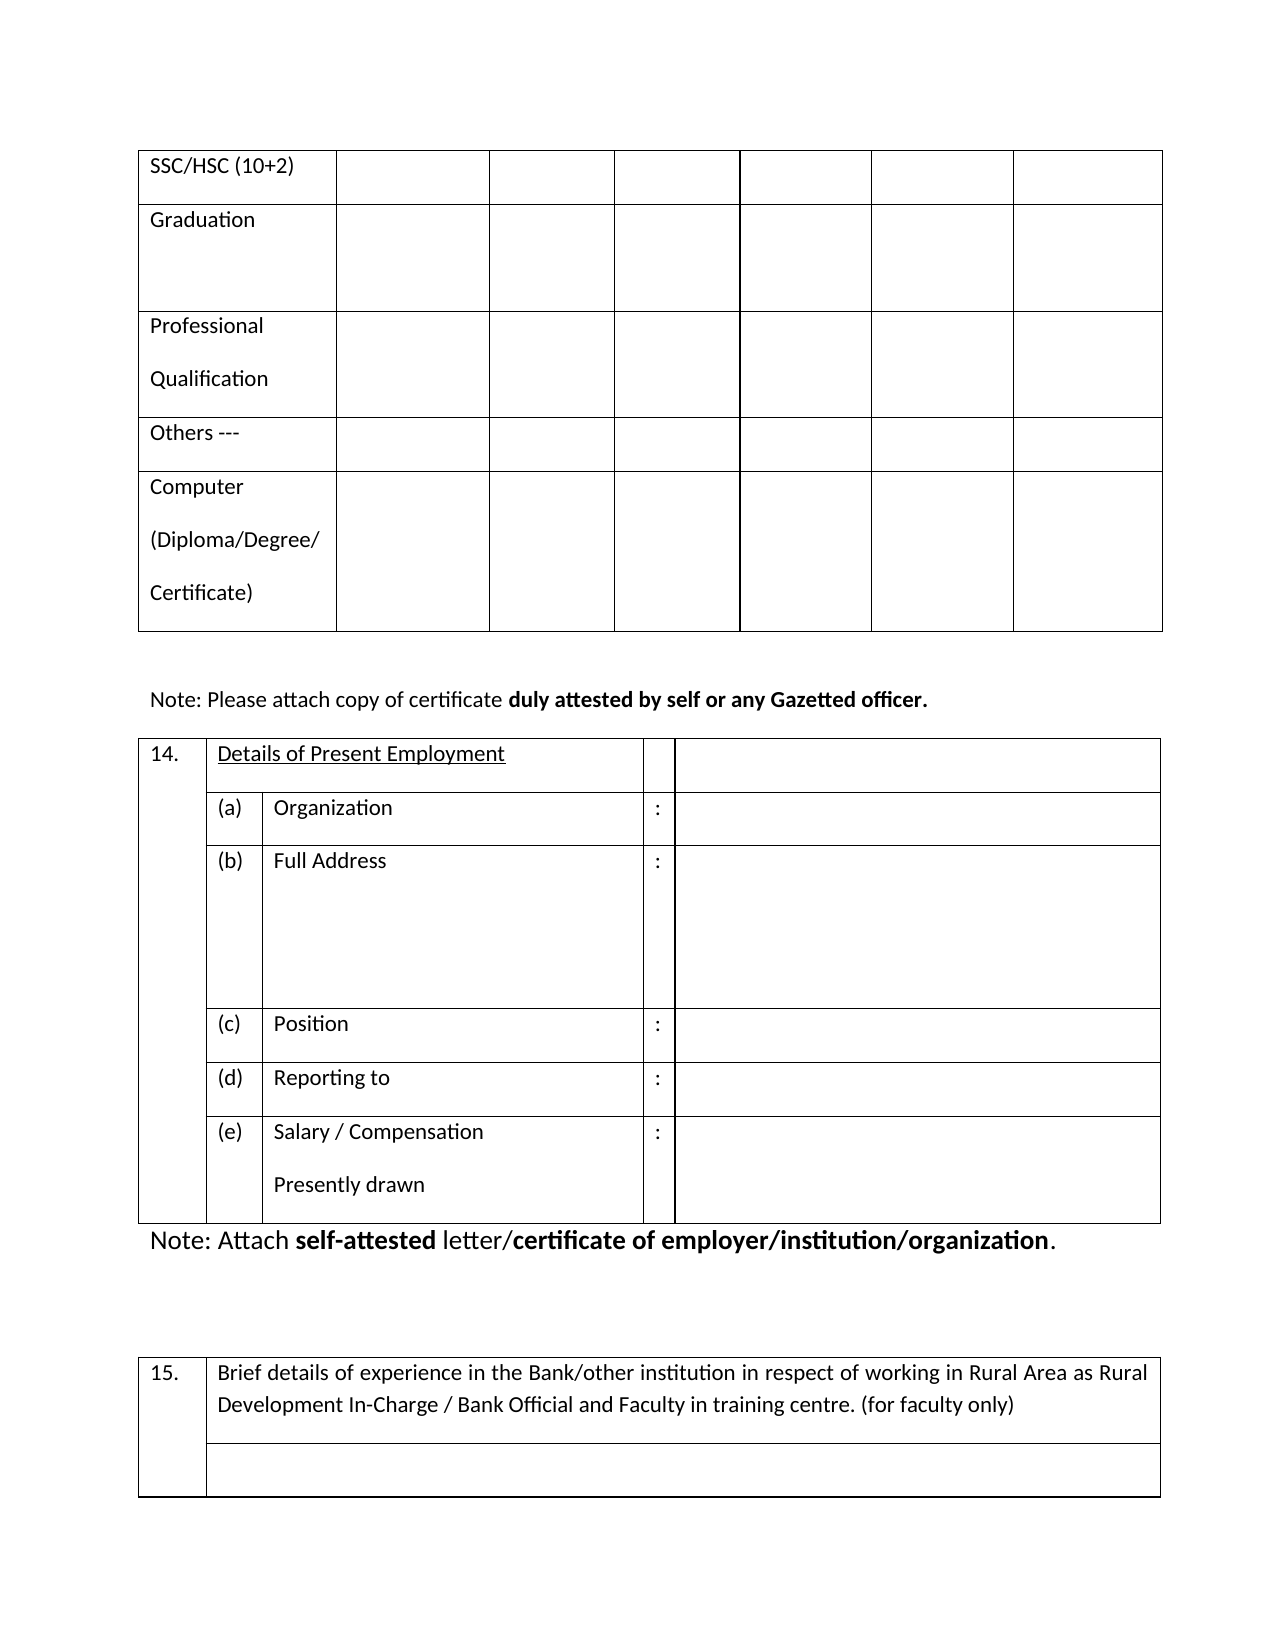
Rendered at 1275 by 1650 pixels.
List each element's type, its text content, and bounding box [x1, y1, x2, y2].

table_cell [490, 312, 614, 417]
table_cell [207, 1444, 1160, 1496]
table_cell [676, 1063, 1160, 1116]
table_header 14. [139, 739, 206, 1222]
table_cell [337, 312, 489, 417]
table_cell [741, 151, 871, 204]
table_cell : [644, 846, 674, 1008]
table_cell : [644, 1117, 674, 1222]
text Note: Attach self-attested letter/certificate of employer/institution/organization. [150, 1224, 1125, 1257]
table_cell [615, 418, 739, 471]
table_cell (d) [207, 1063, 262, 1116]
table_cell Position [263, 1009, 643, 1062]
table_cell Full Address [263, 846, 643, 1008]
table_cell [337, 205, 489, 311]
table_cell (c) [207, 1009, 262, 1062]
text Note: Please attach copy of certificate duly attested by self or any Gazetted officer. [150, 685, 1125, 713]
table_cell [741, 312, 871, 417]
table_cell [615, 205, 739, 311]
table_cell [741, 418, 871, 471]
table_cell [615, 312, 739, 417]
table_cell [676, 793, 1160, 845]
table_header Brief details of experience in the Bank/other institution in respect of working in Rural Area as Rural Development In-Charge / Bank Official and Faculty in training centre. (for faculty only) [207, 1358, 1160, 1443]
table_cell [872, 312, 1013, 417]
table_cell Professional Qualification [139, 312, 336, 417]
table_cell Salary / Compensation Presently drawn [263, 1117, 643, 1222]
table_cell : [644, 793, 674, 845]
table_cell [490, 472, 614, 631]
table_cell SSC/HSC (10+2) [139, 151, 336, 204]
table_cell Graduation [139, 205, 336, 311]
table_cell Reporting to [263, 1063, 643, 1116]
table_header 15. [139, 1358, 206, 1496]
table_cell [872, 151, 1013, 204]
table_cell [337, 472, 489, 631]
table_cell [337, 418, 489, 471]
table_header [644, 739, 674, 792]
table_cell [337, 151, 489, 204]
table_cell Computer (Diploma/Degree/ Certificate) [139, 472, 336, 631]
table_cell : [644, 1009, 674, 1062]
table_cell : [644, 1063, 674, 1116]
table_cell [676, 846, 1160, 1008]
table_header Details of Present Employment [207, 739, 643, 792]
table_cell [741, 472, 871, 631]
table_cell [872, 418, 1013, 471]
table_cell [1014, 312, 1162, 417]
table_cell [872, 472, 1013, 631]
table_cell [490, 205, 614, 311]
table_cell [676, 1009, 1160, 1062]
table_cell [1014, 205, 1162, 311]
table_cell [676, 1117, 1160, 1222]
table_cell [1014, 472, 1162, 631]
table_cell Organization [263, 793, 643, 845]
table_cell [615, 151, 739, 204]
table_cell [1014, 418, 1162, 471]
table_cell (a) [207, 793, 262, 845]
table_cell [1014, 151, 1162, 204]
table_header [676, 739, 1160, 792]
table_cell (b) [207, 846, 262, 1008]
table_cell [615, 472, 739, 631]
table_cell [490, 151, 614, 204]
table_cell [872, 205, 1013, 311]
table_cell [490, 418, 614, 471]
table_cell [741, 205, 871, 311]
table_cell Others --- [139, 418, 336, 471]
table_cell (e) [207, 1117, 262, 1222]
